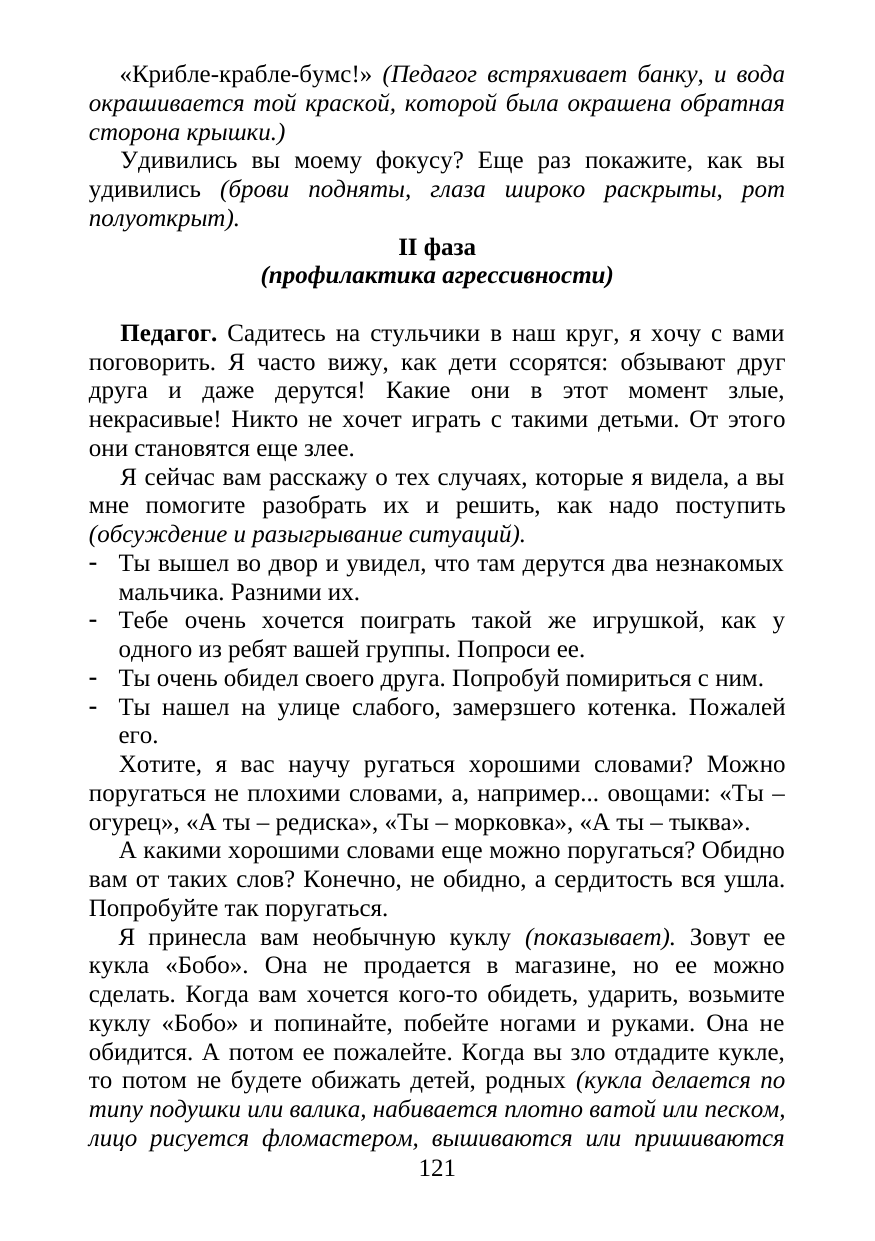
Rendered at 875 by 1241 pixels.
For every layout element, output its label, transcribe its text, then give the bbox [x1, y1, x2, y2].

text Удивились вы моему фокусу? Еще раз покажите, как вы удивились (брови подняты, глаза широко раскрыты, рот полуоткрыт). [89, 145, 785, 232]
list Ты нашел на улице слабого, замерзшего котенка. Пожалей его. [89, 692, 785, 749]
list Ты очень обидел своего друга. Попробуй помириться с ним. [89, 663, 785, 692]
text II фаза [89, 232, 785, 260]
text Педагог. Садитесь на стульчики в наш круг, я хочу с вами поговорить. Я часто вижу, как дети ссорятся: обзывают друг друга и даже дерутся! Какие они в этот момент злые, некрасивые! Никто не хочет играть с такими детьми. От этого они становятся еще злее. [89, 318, 785, 462]
list Тебе очень хочется поиграть такой же игрушкой, как у одного из ребят вашей группы. Попроси ее. [89, 605, 785, 663]
text «Крибле-крабле-бумс!» (Педагог встряхивает банку, и вода окрашивается той краской, которой была окрашена обратная сторона крышки.) [89, 59, 785, 145]
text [89, 922, 785, 1152]
text А какими хорошими словами еще можно поругаться? Обидно вам от таких слов? Конечно, не обидно, а сердитость вся ушла. Попробуйте так поругаться. [89, 835, 785, 922]
text Я сейчас вам расскажу о тех случаях, которые я видела, а вы мне помогите разобрать их и решить, как надо поступить (обсуждение и разыгрывание ситуаций). [89, 462, 785, 548]
list Ты вышел во двор и увидел, что там дерутся два незнакомых мальчика. Разними их. [89, 548, 785, 605]
text Хотите, я вас научу ругаться хорошими словами? Можно поругаться не плохими словами, а, например... овощами: «Ты – огурец», «А ты – редиска», «Ты – морковка», «А ты – тыква». [89, 749, 785, 835]
text (профилактика агрессивности) [89, 260, 785, 289]
